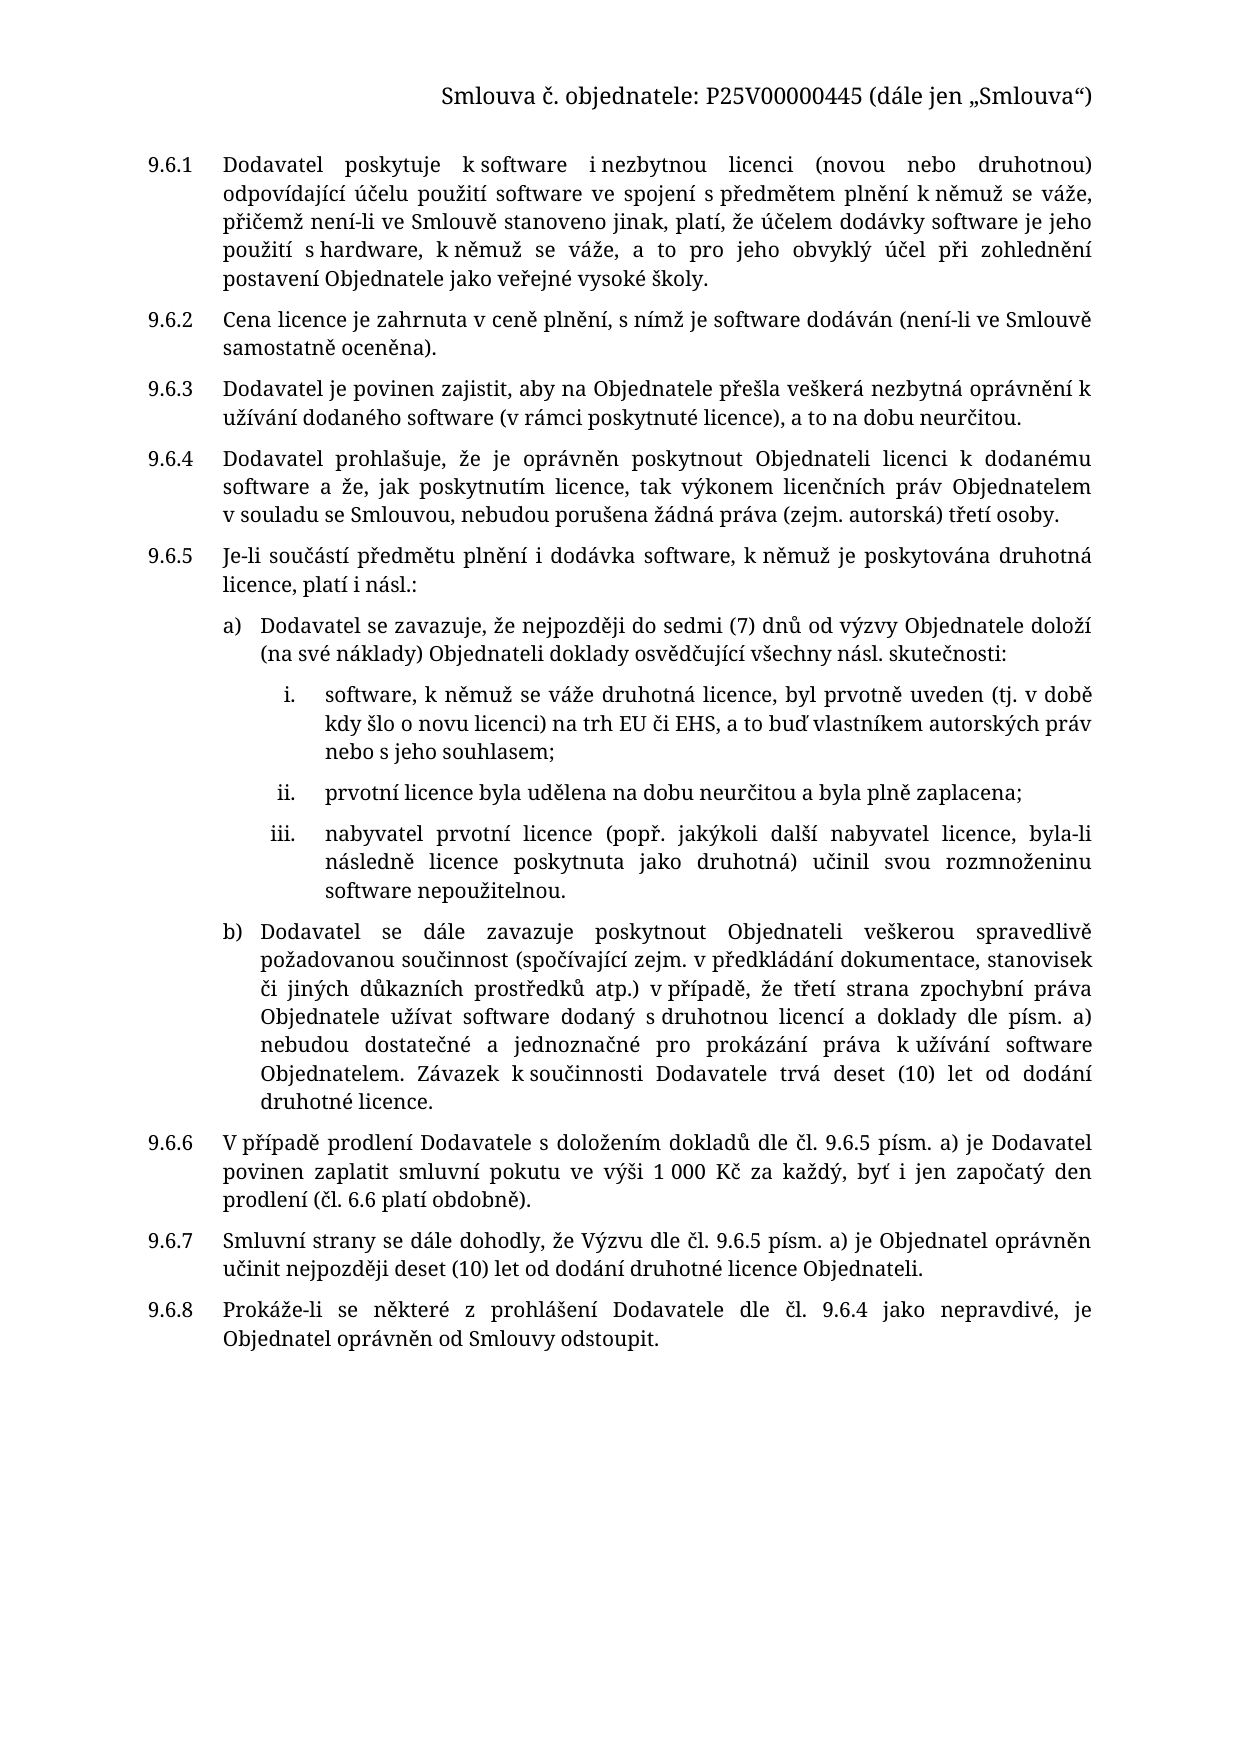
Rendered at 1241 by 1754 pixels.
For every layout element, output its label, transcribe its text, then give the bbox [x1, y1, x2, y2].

list Cena licence je zahrnuta v ceně plnění, s nímž je software dodáván (není-li ve Smlouvě samostatně oceněna). [148, 305, 1093, 362]
list Dodavatel se dále zavazuje poskytnout Objednateli veškerou spravedlivě požadovanou součinnost (spočívající zejm. v předkládání dokumentace, stanovisek či jiných důkazních prostředků atp.) v případě, že třetí strana zpochybní práva Objednatele užívat software dodaný s druhotnou licencí a doklady dle písm. a) nebudou dostatečné a jednoznačné pro prokázání práva k užívání software Objednatelem. Závazek k součinnosti Dodavatele trvá deset (10) let od dodání druhotné licence. [223, 917, 1093, 1116]
list software, k němuž se váže druhotná licence, byl prvotně uveden (tj. v době kdy šlo o novu licenci) na trh EU či EHS, a to buď vlastníkem autorských práv nebo s jeho souhlasem; [295, 680, 1093, 766]
list Dodavatel poskytuje k software i nezbytnou licenci (novou nebo druhotnou) odpovídající účelu použití software ve spojení s předmětem plnění k němuž se váže, přičemž není-li ve Smlouvě stanoveno jinak, platí, že účelem dodávky software je jeho použití s hardware, k němuž se váže, a to pro jeho obvyklý účel při zohlednění postavení Objednatele jako veřejné vysoké školy. [148, 150, 1093, 292]
list Dodavatel prohlašuje, že je oprávněn poskytnout Objednateli licenci k dodanému software a že, jak poskytnutím licence, tak výkonem licenčních práv Objednatelem v souladu se Smlouvou, nebudou porušena žádná práva (zejm. autorská) třetí osoby. [148, 444, 1093, 529]
list V případě prodlení Dodavatele s doložením dokladů dle čl. 9.6.5 písm. a) je Dodavatel povinen zaplatit smluvní pokutu ve výši 1 000 Kč za každý, byť i jen započatý den prodlení (čl. 6.6 platí obdobně). [148, 1128, 1093, 1214]
list Je-li součástí předmětu plnění i dodávka software, k němuž je poskytována druhotná licence, platí i násl.: [148, 541, 1093, 598]
list Prokáže-li se některé z prohlášení Dodavatele dle čl. 9.6.4 jako nepravdivé, je Objednatel oprávněn od Smlouvy odstoupit. [148, 1296, 1093, 1352]
list Dodavatel se zavazuje, že nejpozději do sedmi (7) dnů od výzvy Objednatele doloží (na své náklady) Objednateli doklady osvědčující všechny násl. skutečnosti: [223, 611, 1093, 668]
list prvotní licence byla udělena na dobu neurčitou a byla plně zaplacena; [295, 778, 1093, 806]
list Dodavatel je povinen zajistit, aby na Objednatele přešla veškerá nezbytná oprávnění k užívání dodaného software (v rámci poskytnuté licence), a to na dobu neurčitou. [148, 374, 1093, 431]
list Smluvní strany se dále dohodly, že Výzvu dle čl. 9.6.5 písm. a) je Objednatel oprávněn učinit nejpozději deset (10) let od dodání druhotné licence Objednateli. [148, 1226, 1093, 1283]
list nabyvatel prvotní licence (popř. jakýkoli další nabyvatel licence, byla-li následně licence poskytnuta jako druhotná) učinil svou rozmnoženinu software nepoužitelnou. [295, 819, 1093, 904]
